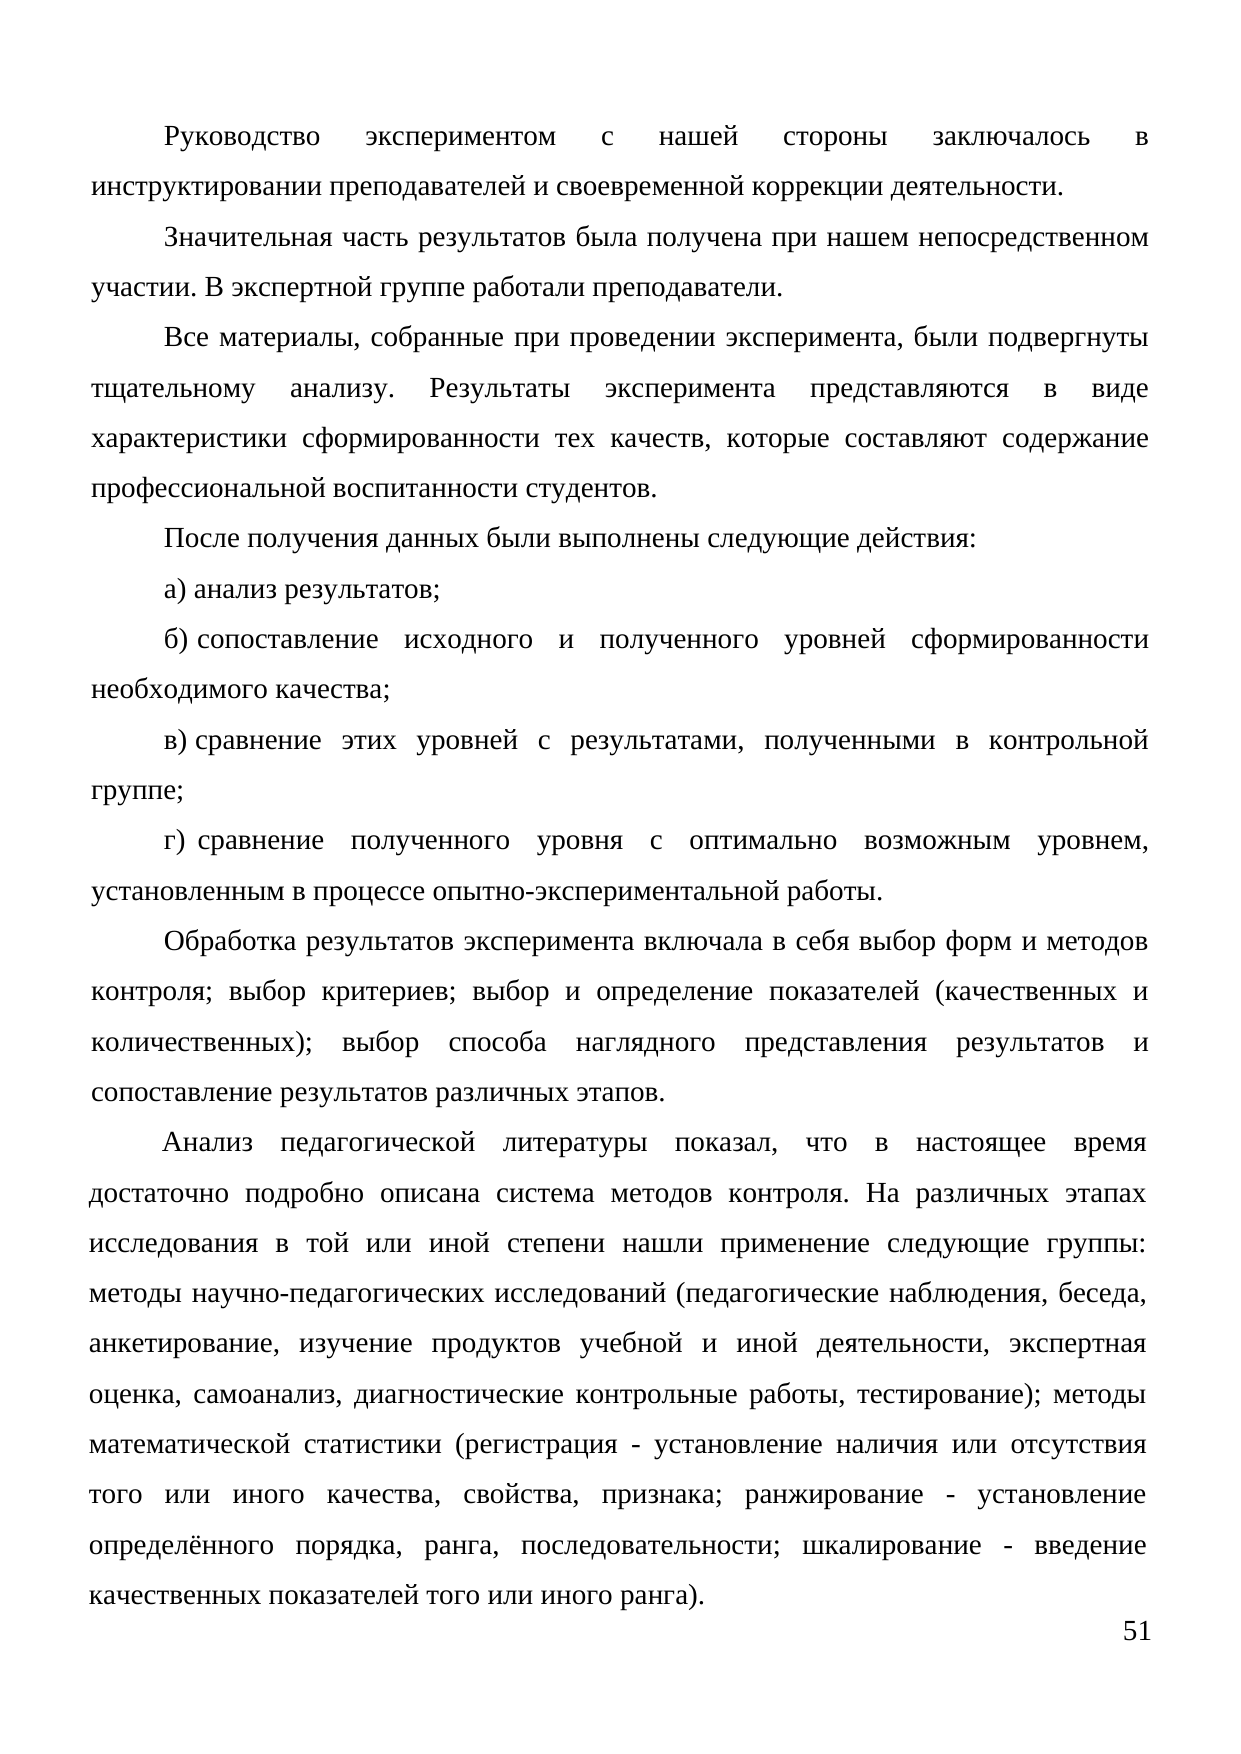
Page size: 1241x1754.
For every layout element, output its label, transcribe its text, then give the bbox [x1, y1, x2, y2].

text Значительная часть результатов была получена при нашем непосредственном участии. В экспертной группе работали преподаватели. [91, 219, 1149, 303]
text б) сопоставление исходного и полученного уровней сформированности необходимого качества; [91, 621, 1149, 705]
text Все материалы, собранные при проведении эксперимента, были подвергнуты тщательному анализу. Результаты эксперимента представляются в виде характеристики сформированности тех качеств, которые составляют содержание профессиональной воспитанности студентов. [91, 319, 1149, 504]
text а) анализ результатов; [91, 571, 1152, 604]
text г) сравнение полученного уровня с оптимально возможным уровнем, установленным в процессе опытно-экспериментальной работы. [91, 822, 1149, 906]
text После получения данных были выполнены следующие действия: [91, 521, 1152, 554]
text Руководство экспериментом с нашей стороны заключалось в инструктировании преподавателей и своевременной коррекции деятельности. [91, 118, 1149, 202]
text в) сравнение этих уровней с результатами, полученными в контрольной группе; [91, 722, 1149, 806]
text Обработка результатов эксперимента включала в себя выбор форм и методов контроля; выбор критериев; выбор и определение показателей (качественных и количественных); выбор способа наглядного представления результатов и сопоставление результатов различных этапов. [91, 923, 1149, 1108]
text Анализ педагогической литературы показал, что в настоящее время достаточно подробно описана система методов контроля. На различных этапах исследования в той или иной степени нашли применение следующие группы: методы научно-педагогических исследований (педагогические наблюдения, беседа, анкетирование, изучение продуктов учебной и иной деятельности, экспертная оценка, самоанализ, диагностические контрольные работы, тестирование); методы математической статистики (регистрация - установление наличия или отсутствия того или иного качества, свойства, признака; ранжирование - установление определённого порядка, ранга, последовательности; шкалирование - введение качественных показателей того или иного ранга). [89, 1124, 1147, 1611]
